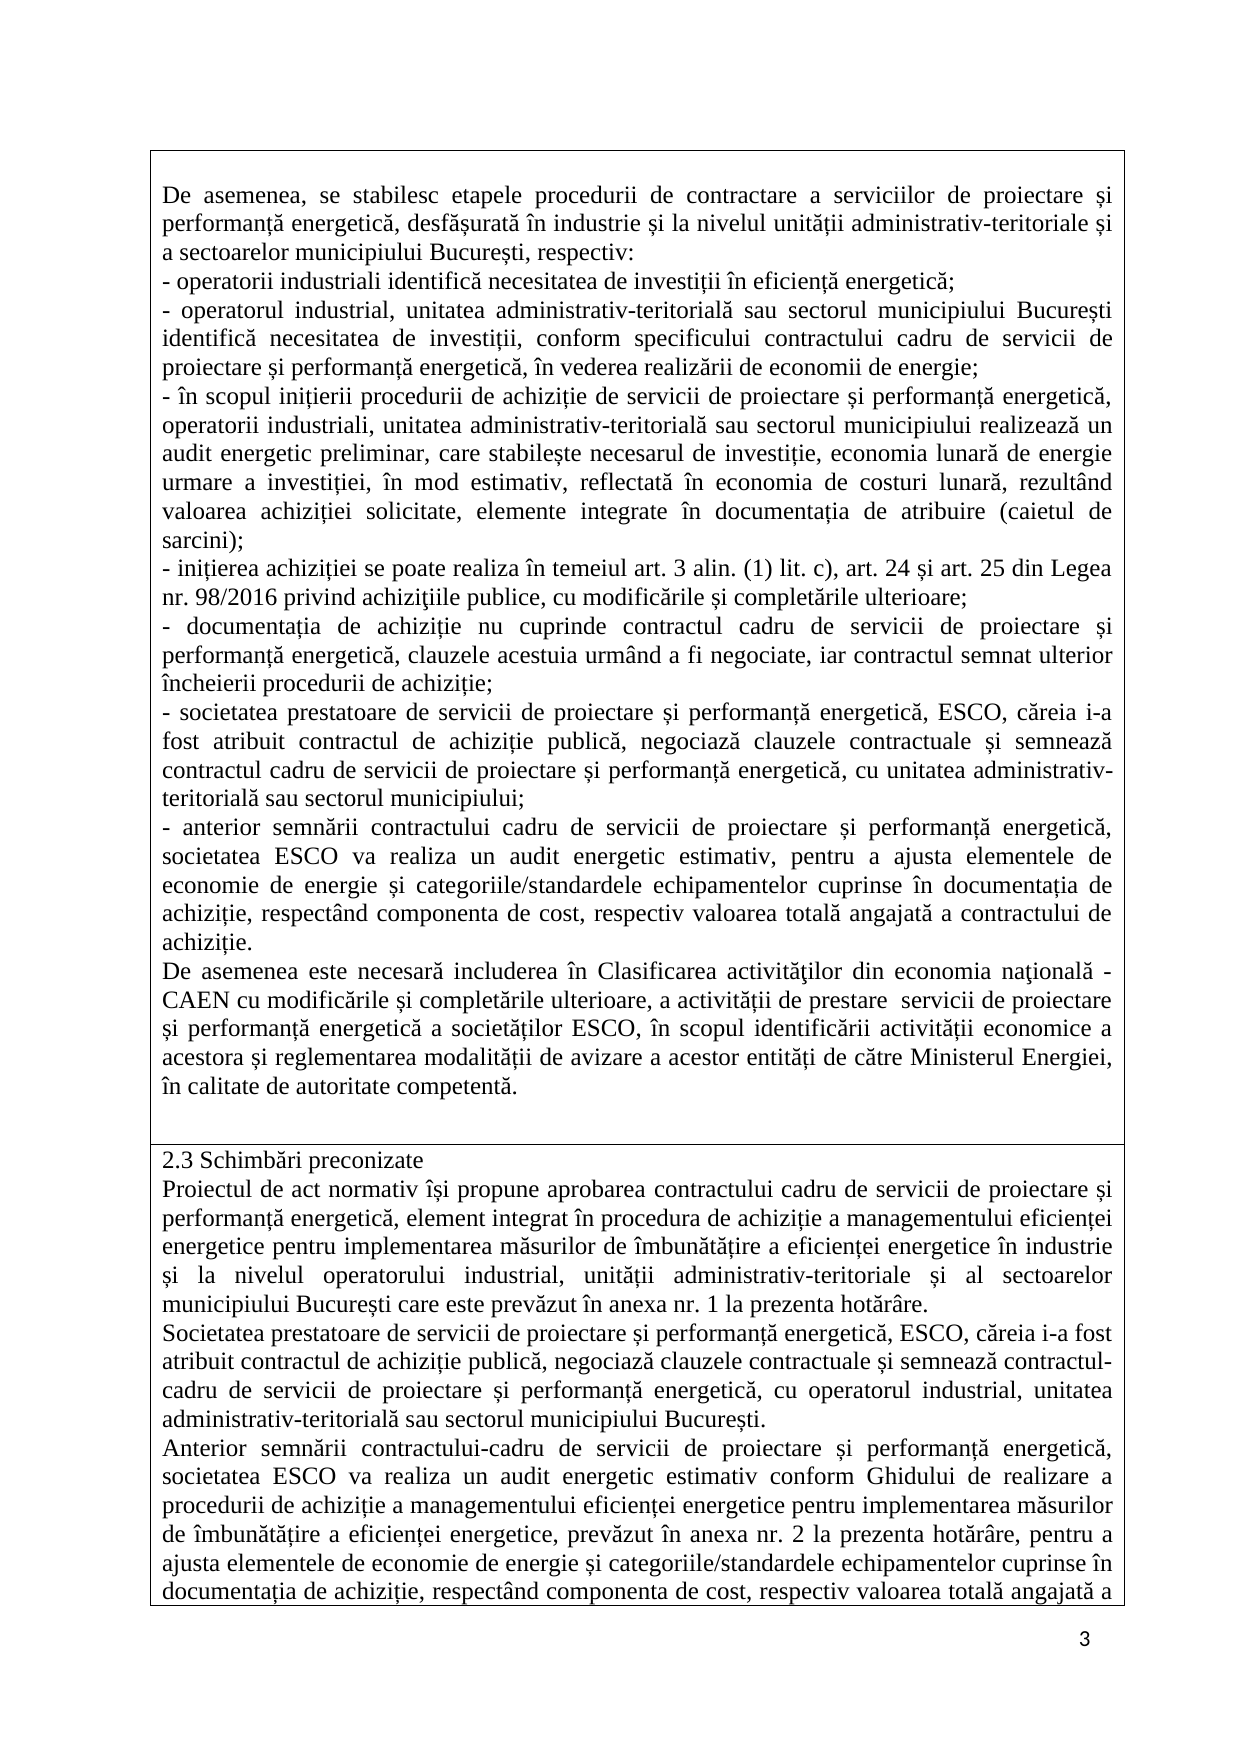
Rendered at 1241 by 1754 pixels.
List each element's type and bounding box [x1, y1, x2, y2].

table_cell [151, 1145, 1124, 1605]
table_cell [151, 151, 1124, 1144]
